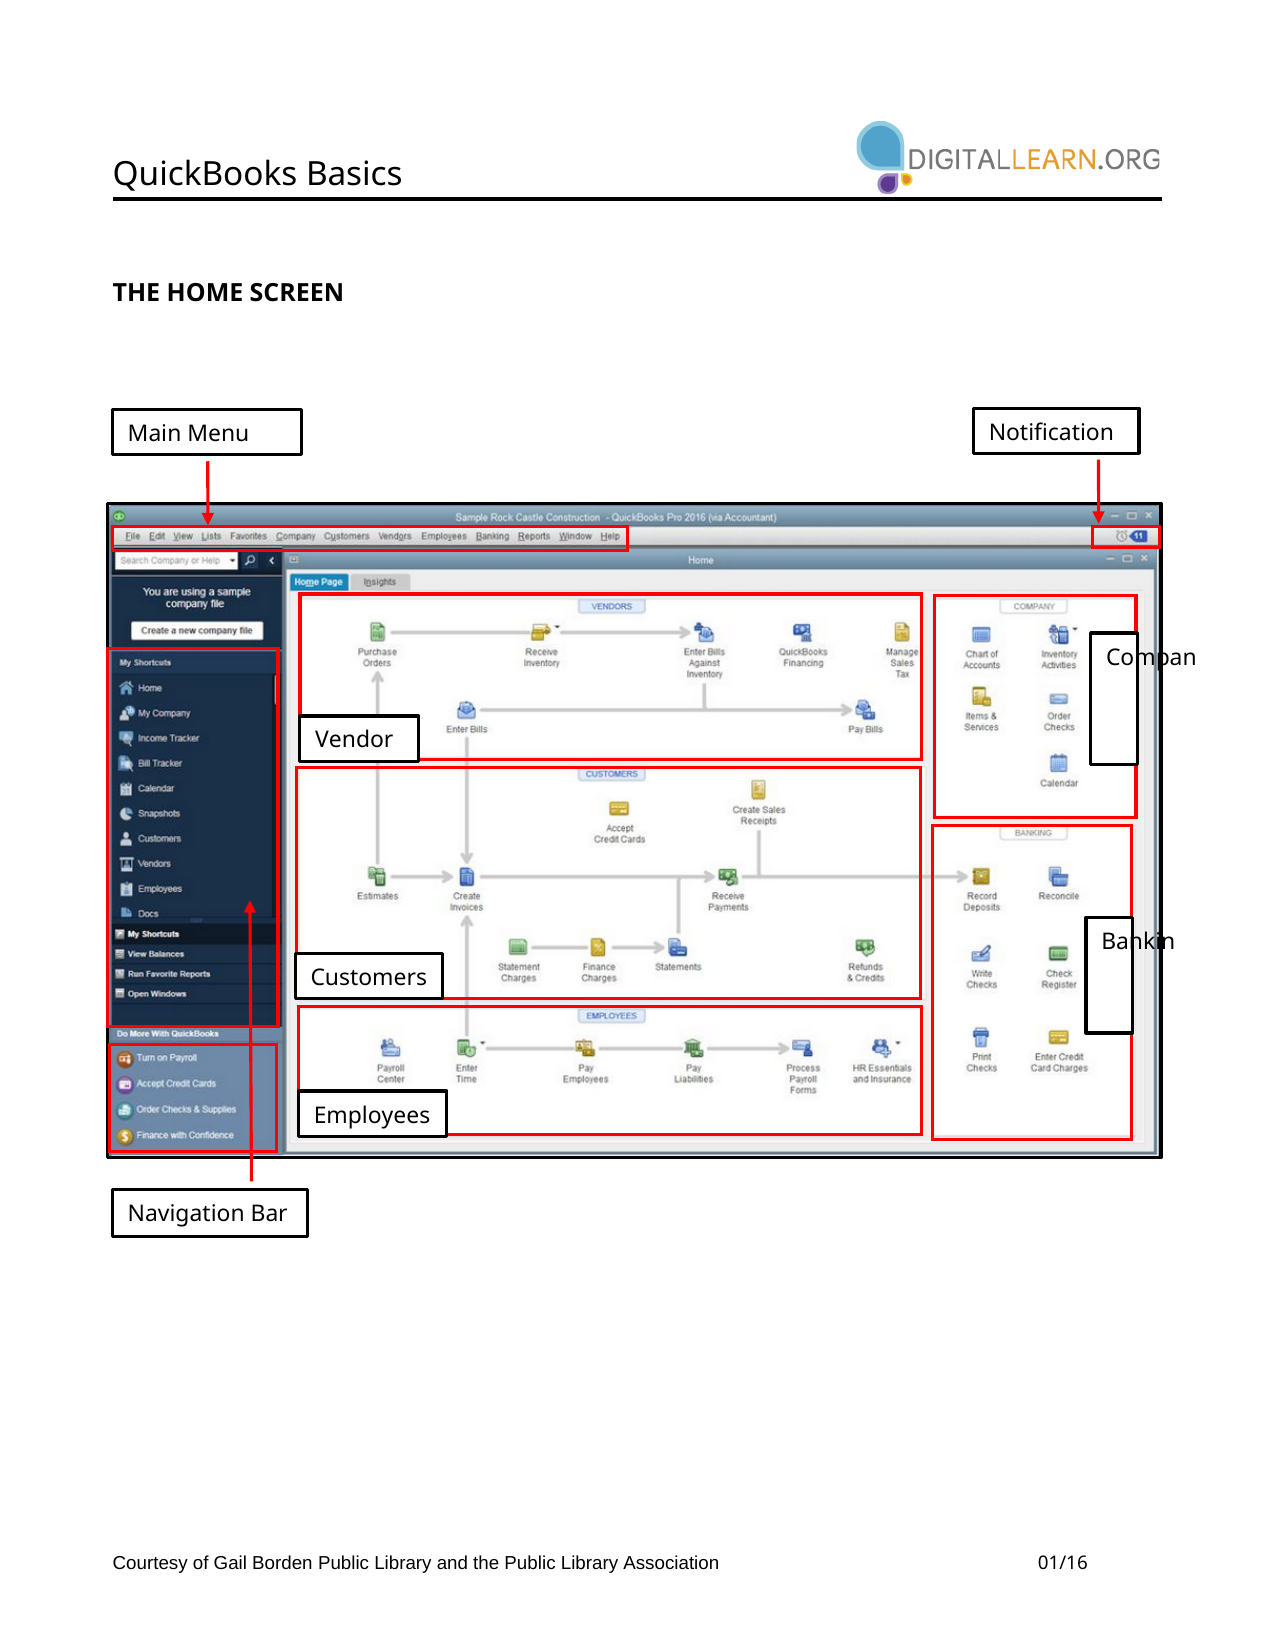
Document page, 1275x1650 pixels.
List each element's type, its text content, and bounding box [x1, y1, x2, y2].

picture [109, 505, 1159, 1156]
picture [1094, 528, 1158, 546]
text THE HOME SCREEN [112, 274, 1162, 308]
picture [253, 1046, 275, 1150]
text QuickBooks Basics [112, 150, 1162, 201]
picture [109, 650, 276, 1025]
picture [114, 528, 626, 549]
picture [856, 121, 1160, 194]
picture [109, 1028, 249, 1043]
picture [111, 1046, 249, 1150]
